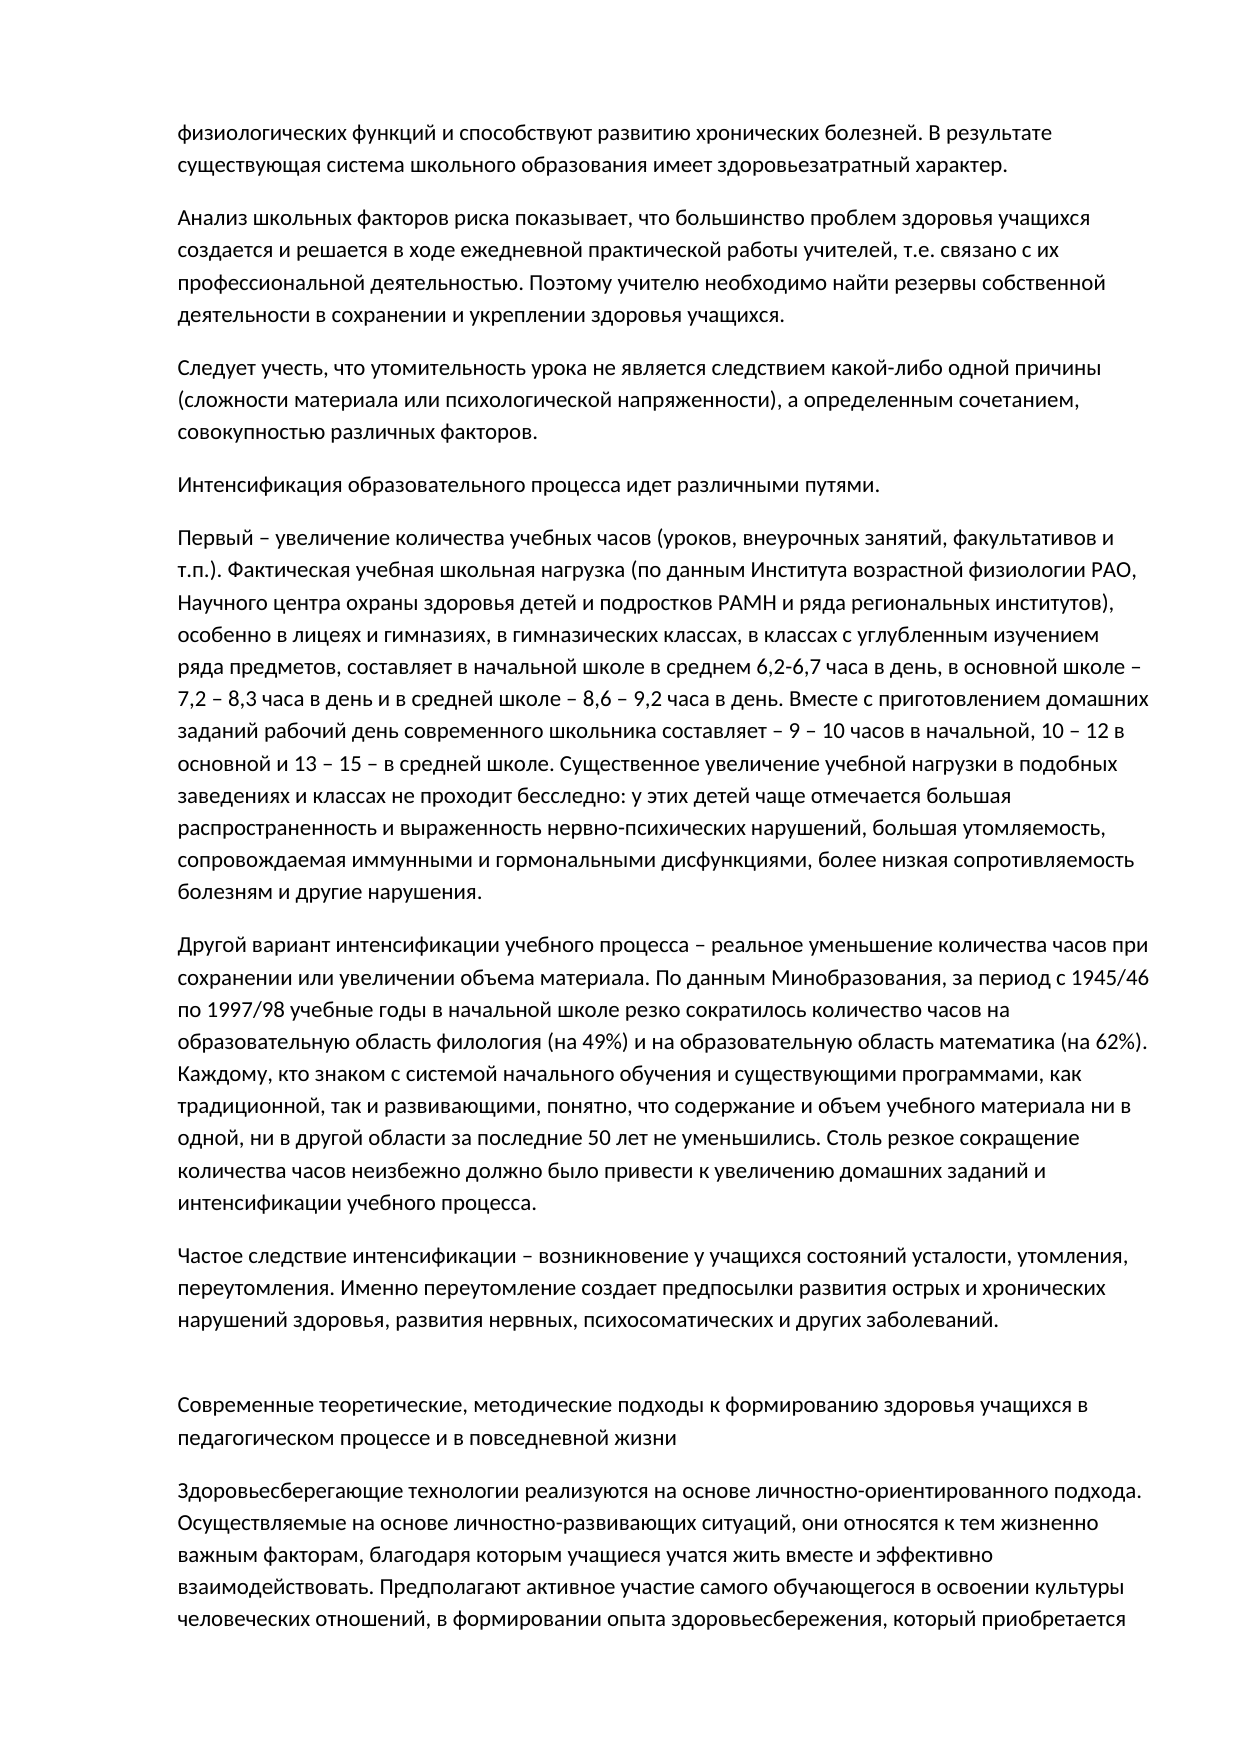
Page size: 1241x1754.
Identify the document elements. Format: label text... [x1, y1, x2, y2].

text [177, 1476, 1152, 1632]
text Следует учесть, что утомительность урока не является следствием какой-либо одной причины (сложности материала или психологической напряженности), а определенным сочетанием, совокупностью различных факторов. [177, 353, 1152, 445]
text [177, 118, 1152, 178]
text Современные теоретические, методические подходы к формированию здоровья учащихся в педагогическом процессе и в повседневной жизни [177, 1391, 1152, 1451]
text Частое следствие интенсификации – возникновение у учащихся состояний усталости, утомления, переутомления. Именно переутомление создает предпосылки развития острых и хронических нарушений здоровья, развития нервных, психосоматических и других заболеваний. [177, 1241, 1152, 1366]
text Анализ школьных факторов риска показывает, что большинство проблем здоровья учащихся создается и решается в ходе ежедневной практической работы учителей, т.е. связано с их профессиональной деятельностью. Поэтому учителю необходимо найти резервы собственной деятельности в сохранении и укреплении здоровья учащихся. [177, 203, 1152, 328]
text Другой вариант интенсификации учебного процесса – реальное уменьшение количества часов при сохранении или увеличении объема материала. По данным Минобразования, за период с 1945/46 по 1997/98 учебные годы в начальной школе резко сократилось количество часов на образовательную область филология (на 49%) и на образовательную область математика (на 62%). Каждому, кто знаком с системой начального обучения и существующими программами, как традиционной, так и развивающими, понятно, что содержание и объем учебного материала ни в одной, ни в другой области за последние 50 лет не уменьшились. Столь резкое сокращение количества часов неизбежно должно было привести к увеличению домашних заданий и интенсификации учебного процесса. [177, 930, 1152, 1216]
text Интенсификация образовательного процесса идет различными путями. [177, 470, 1152, 498]
text Первый – увеличение количества учебных часов (уроков, внеурочных занятий, факультативов и т.п.). Фактическая учебная школьная нагрузка (по данным Института возрастной физиологии РАО, Научного центра охраны здоровья детей и подростков РАМН и ряда региональных институтов), особенно в лицеях и гимназиях, в гимназических классах, в классах с углубленным изучением ряда предметов, составляет в начальной школе в среднем 6,2-6,7 часа в день, в основной школе – 7,2 – 8,3 часа в день и в средней школе – 8,6 – 9,2 часа в день. Вместе с приготовлением домашних заданий рабочий день современного школьника составляет – 9 – 10 часов в начальной, 10 – 12 в основной и 13 – 15 – в средней школе. Существенное увеличение учебной нагрузки в подобных заведениях и классах не проходит бесследно: у этих детей чаще отмечается большая распространенность и выраженность нервно-психических нарушений, большая утомляемость, сопровождаемая иммунными и гормональными дисфункциями, более низкая сопротивляемость болезням и другие нарушения. [177, 523, 1152, 905]
